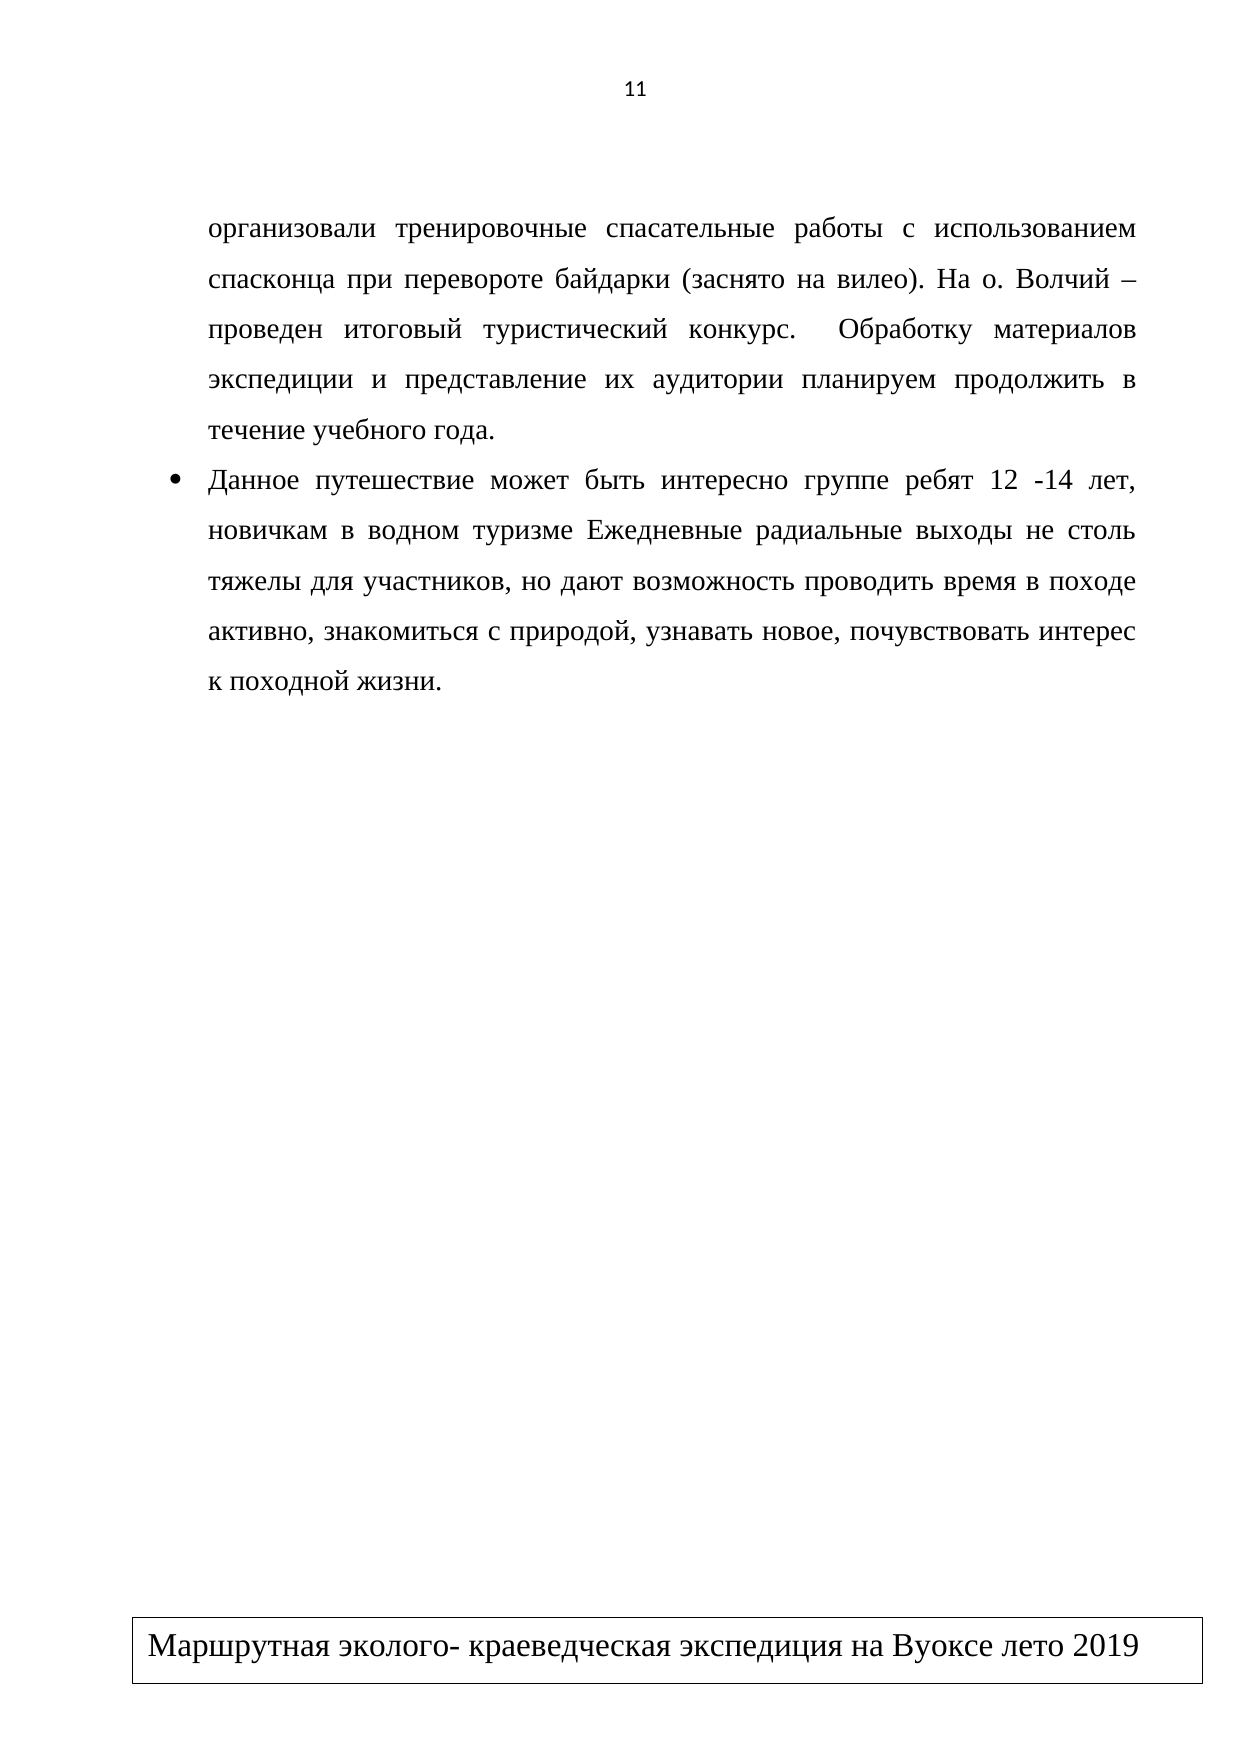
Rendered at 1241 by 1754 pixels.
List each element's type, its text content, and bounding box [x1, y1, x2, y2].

list Данное путешествие может быть интересно группе ребят 12 -14 лет, новичкам в водном туризме Ежедневные радиальные выходы не столь тяжелы для участников, но дают возможность проводить время в походе активно, знакомиться с природой, узнавать новое, почувствовать интерес к походной жизни. [170, 462, 1137, 697]
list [170, 211, 1137, 445]
